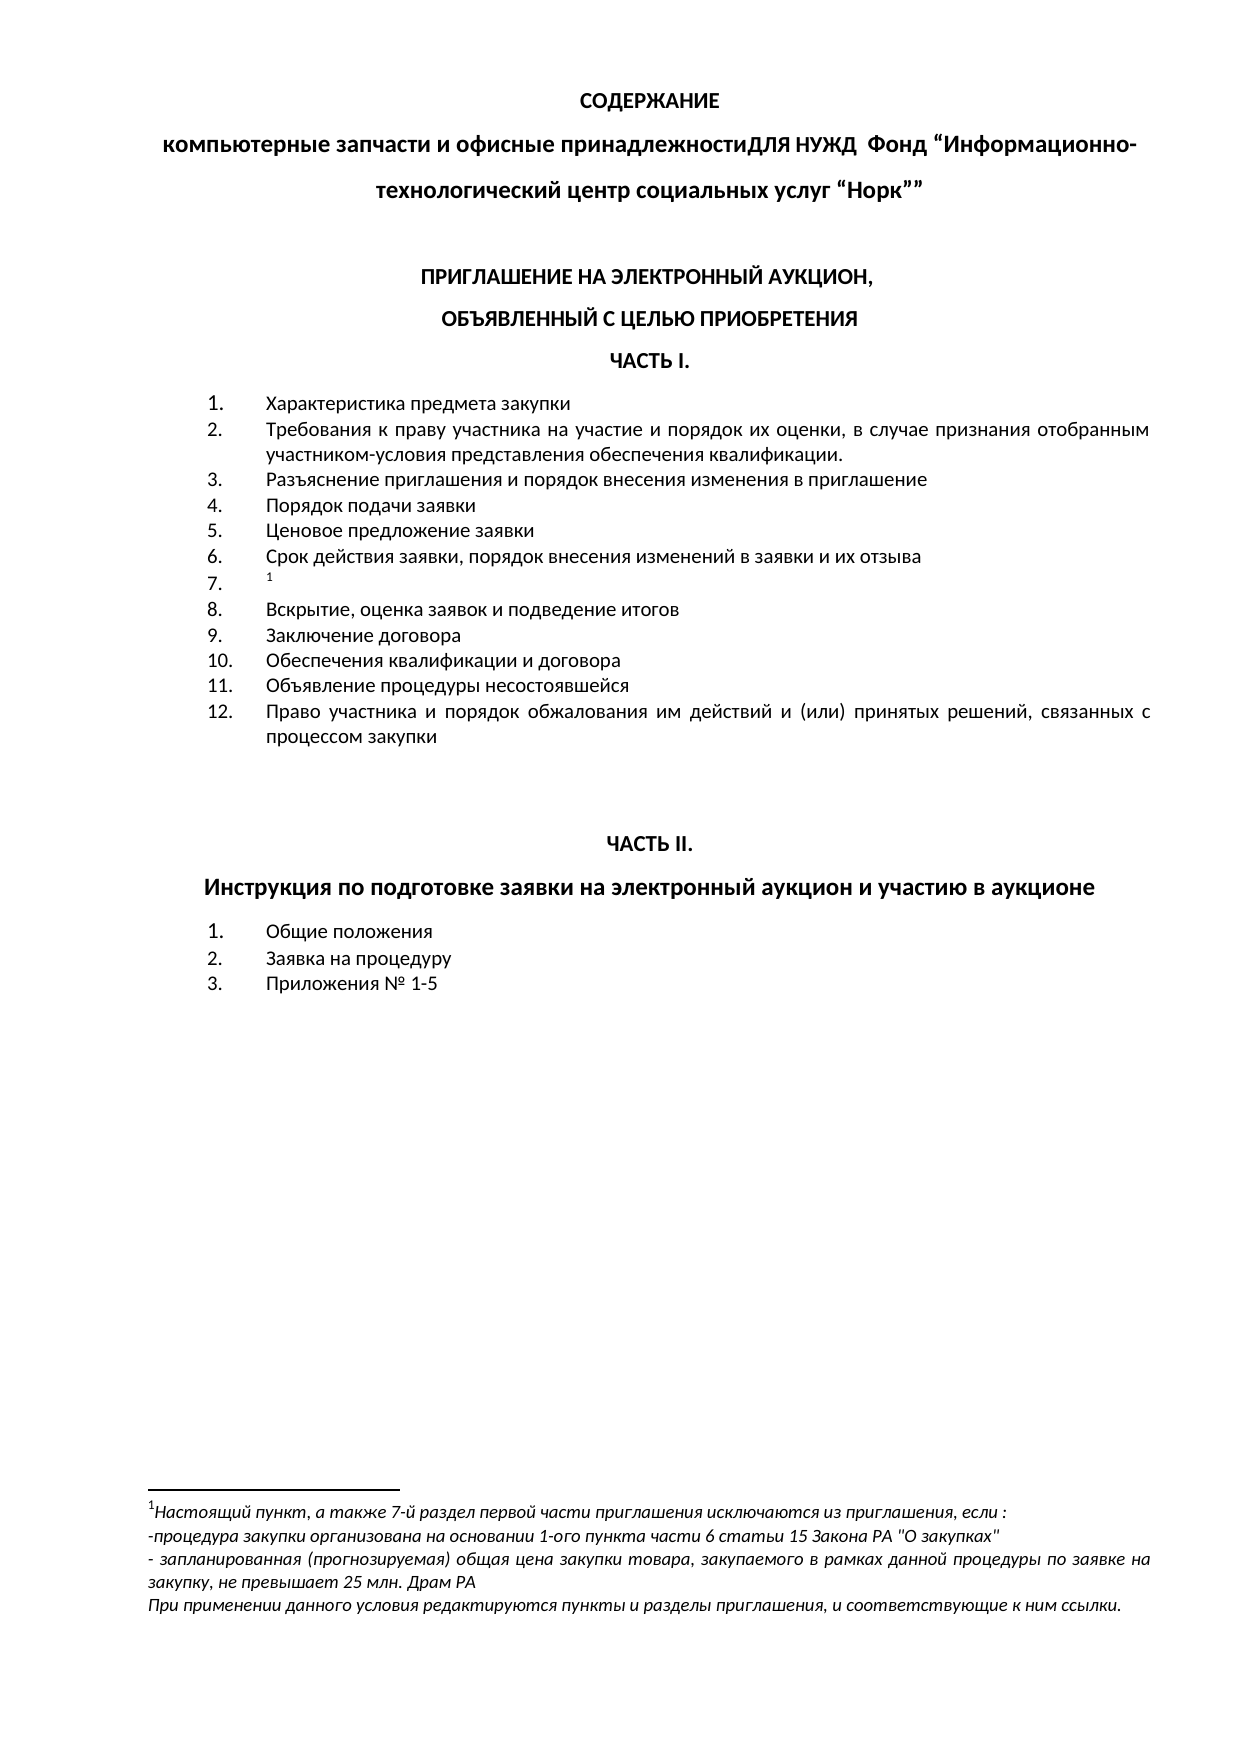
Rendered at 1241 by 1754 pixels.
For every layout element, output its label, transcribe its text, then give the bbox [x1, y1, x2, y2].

text 6. Срок действия заявки, порядок внесения изменений в заявки и их отзыва [207, 543, 1152, 568]
text 10. Обеспечения квалификации и договора [207, 647, 1152, 673]
text 8. Вскрытие, оценка заявок и подведение итогов [207, 596, 1152, 622]
text 1. Характеристика предмета закупки [207, 388, 1152, 416]
text СОДЕРЖАНИЕ [148, 86, 1152, 114]
text компьютерные запчасти и офисные принадлежностиДЛЯ НУЖД Фонд “Информационно-технологический центр социальных услуг “Норк”” [148, 128, 1152, 205]
text ЧАСТЬ I. [148, 346, 1152, 374]
text Инструкция по подготовке заявки на электронный аукцион и участию в аукционе [148, 871, 1152, 901]
text 12. Право участника и порядок обжалования им действий и (или) принятых решений, связанных с процессом закупки [207, 698, 1152, 749]
text 2. Заявка на процедуру [207, 945, 1152, 970]
text 7. [207, 568, 1152, 596]
text 3. Приложения № 1-5 [207, 970, 1152, 996]
text ПРИГЛАШЕНИЕ НА ЭЛЕКТРОННЫЙ АУКЦИОН, ОБЪЯВЛЕННЫЙ С ЦЕЛЬЮ ПРИОБРЕТЕНИЯ [148, 262, 1152, 332]
text 1. Общие положения [207, 917, 1152, 945]
text 11. Объявление процедуры несостоявшейся [207, 673, 1152, 698]
text 5. Ценовое предложение заявки [207, 517, 1152, 543]
text 3. Разъяснение приглашения и порядок внесения изменения в приглашение [207, 467, 1152, 492]
text 4. Порядок подачи заявки [207, 492, 1152, 517]
text ЧАСТЬ II. [148, 829, 1152, 857]
text 9. Заключение договора [207, 622, 1152, 647]
text 2. Требования к праву участника на участие и порядок их оценки, в случае признания отобранным участником-условия представления обеспечения квалификации. [207, 416, 1152, 467]
